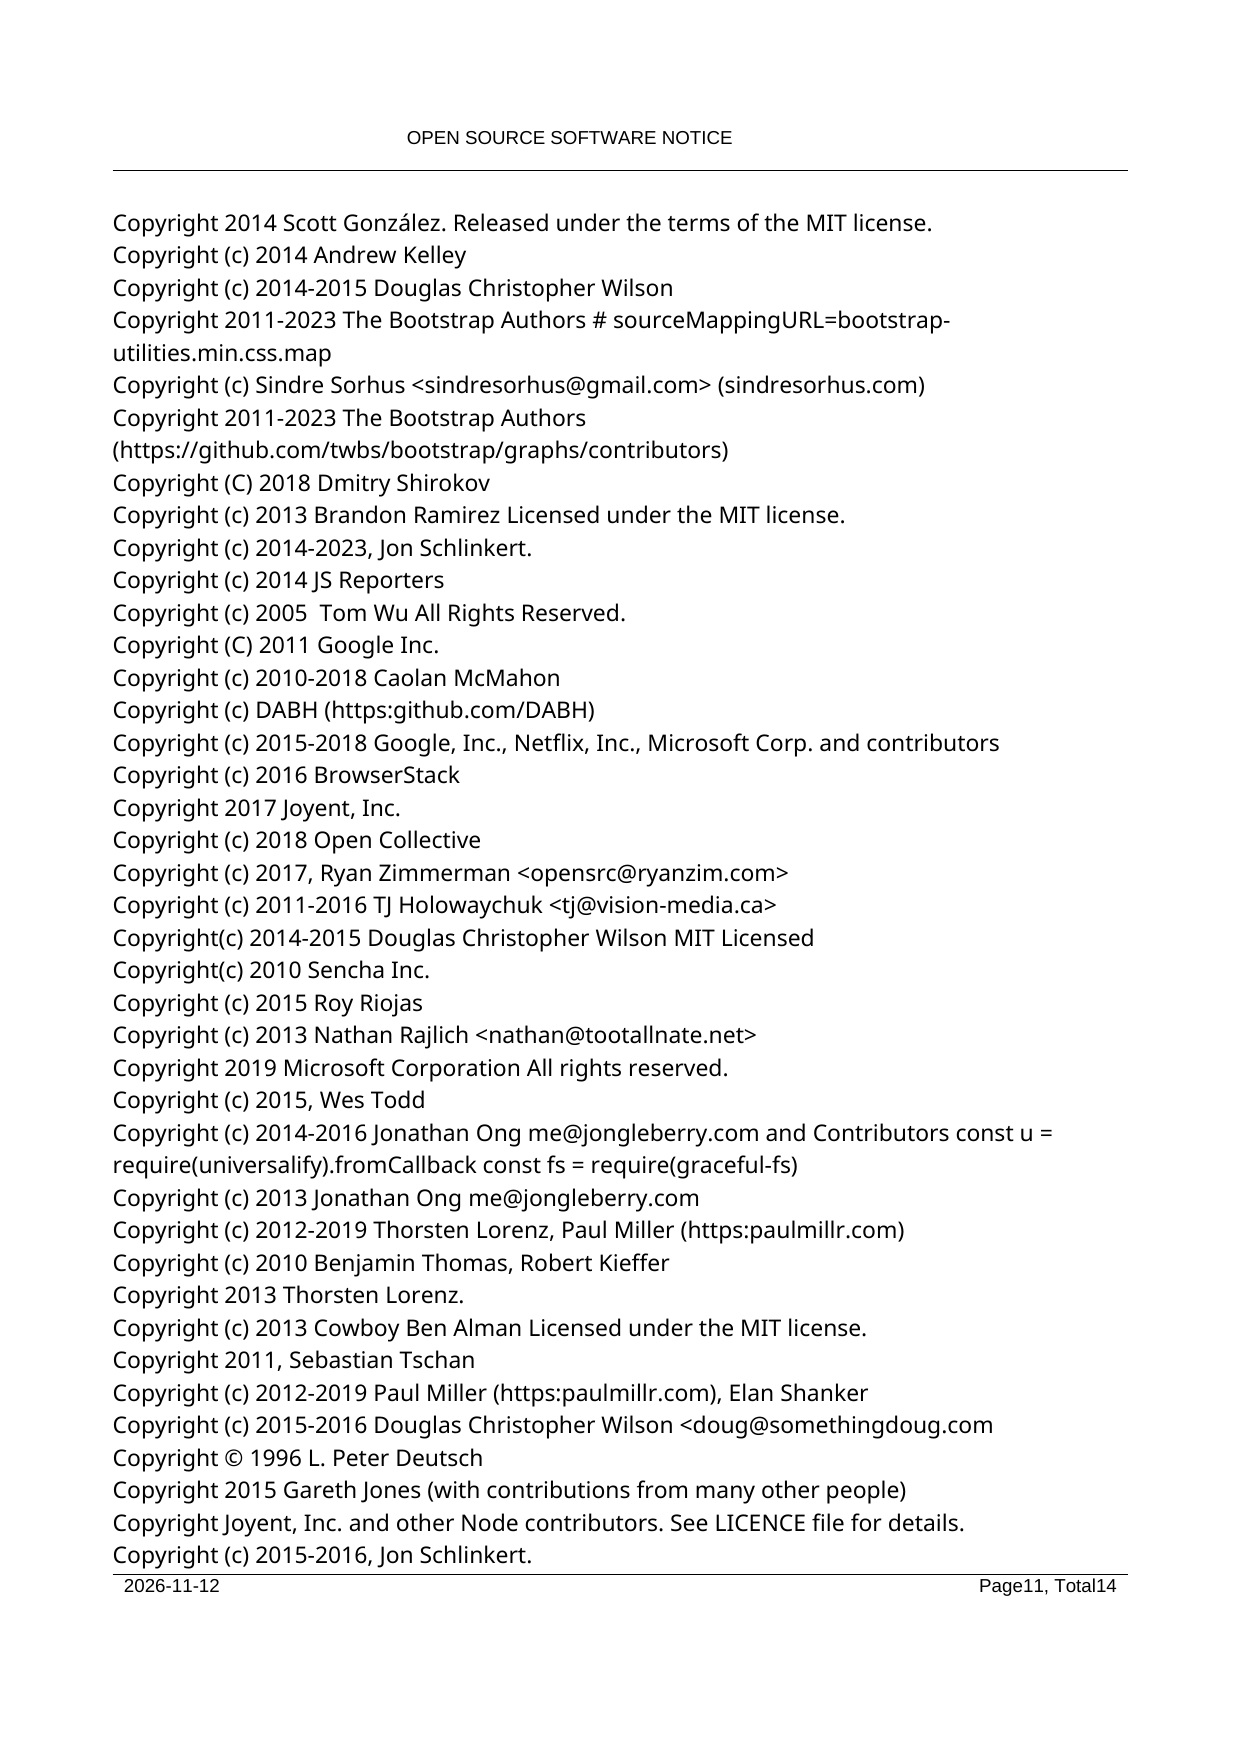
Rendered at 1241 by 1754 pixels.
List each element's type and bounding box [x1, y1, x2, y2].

text [112, 206, 1128, 1571]
